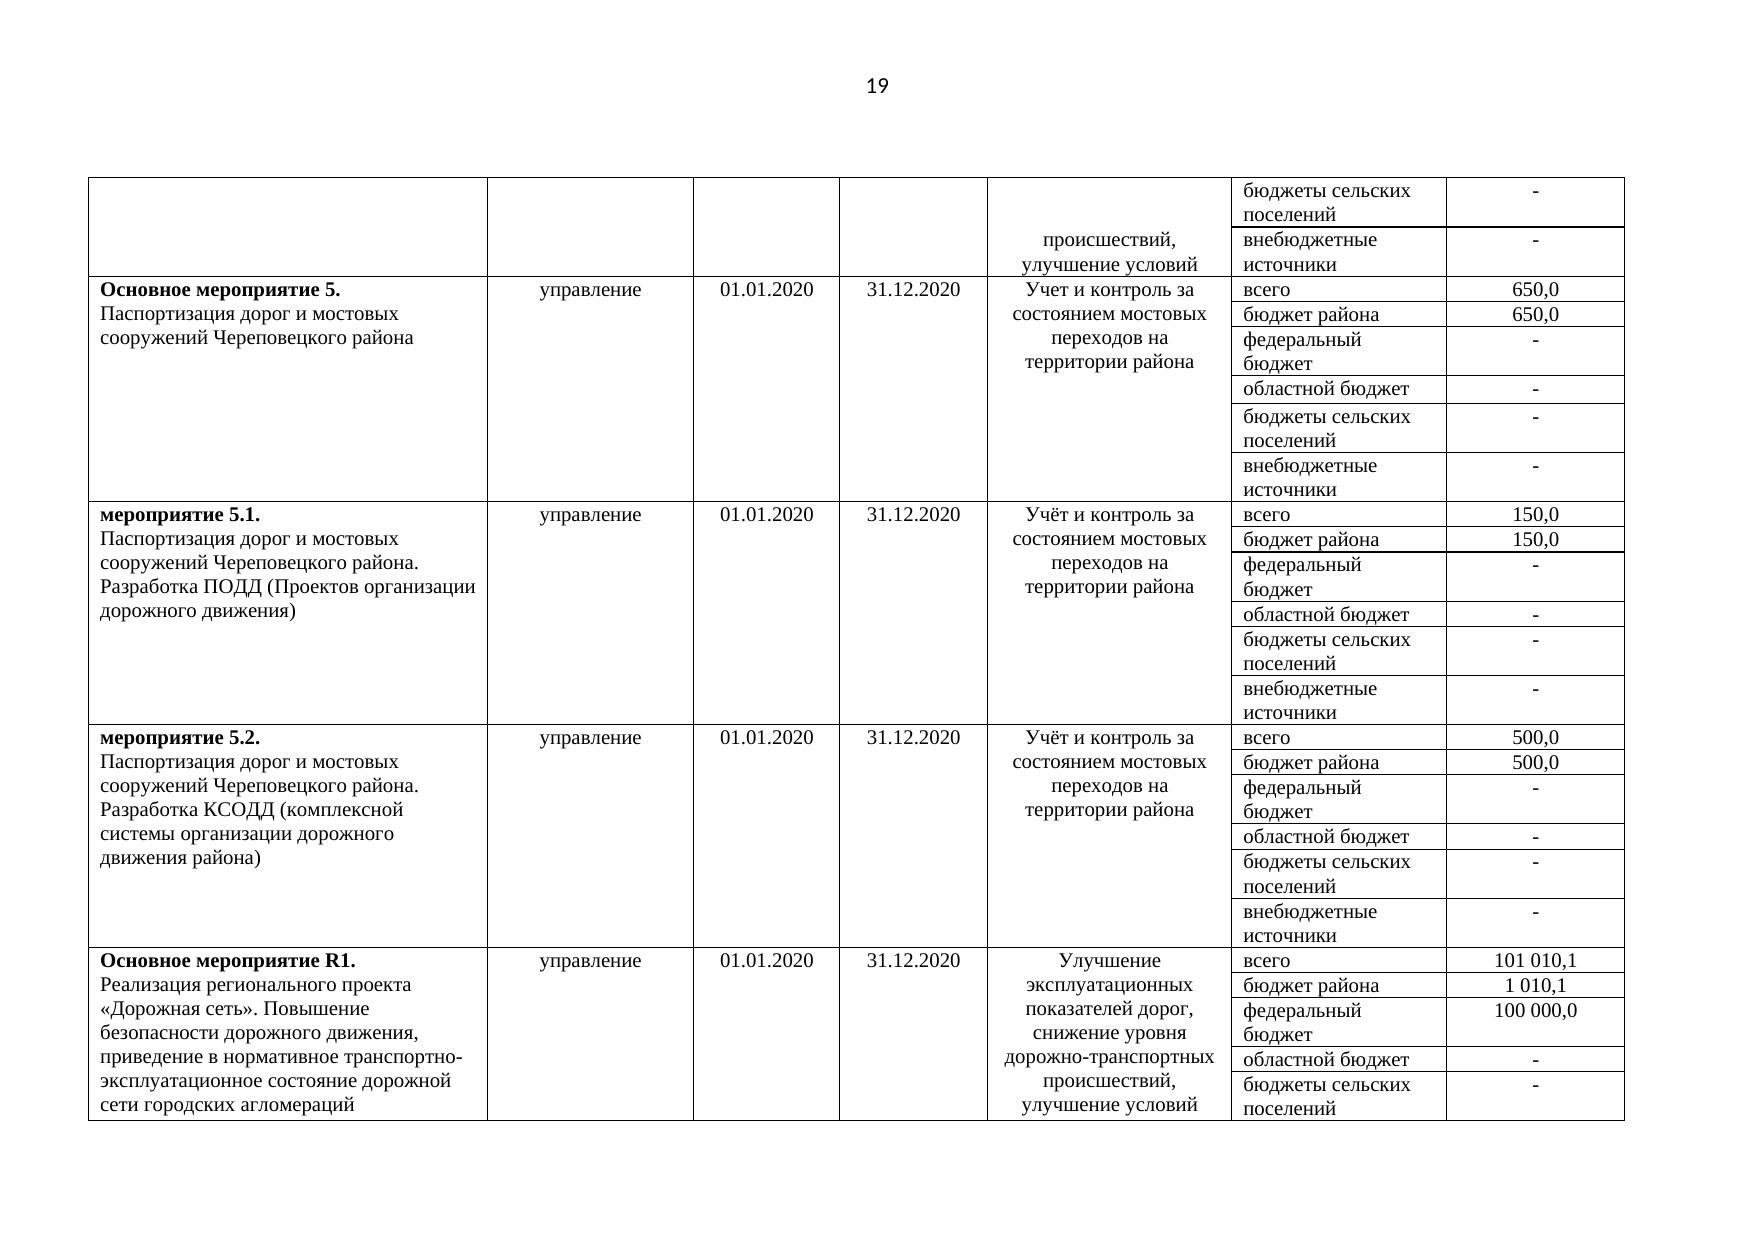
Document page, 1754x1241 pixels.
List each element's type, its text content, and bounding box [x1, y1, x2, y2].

table_cell 31.12.2020 [840, 277, 987, 501]
table_cell Основное мероприятие R1. Реализация регионального проекта «Дорожная сеть». Повышение безопасности дорожного движения, приведение в нормативное транспортно-эксплуатационное состояние дорожной сети городских агломераций [89, 948, 487, 1120]
table_cell всего [1232, 725, 1446, 749]
table_cell федеральный бюджет [1232, 998, 1446, 1046]
table_cell внебюджетные источники [1232, 228, 1446, 276]
table_cell мероприятие 5.1. Паспортизация дорог и мостовых сооружений Череповецкого района. Разработка ПОДД (Проектов организации дорожного движения) [89, 502, 487, 724]
table_cell 500,0 [1447, 725, 1624, 749]
table_cell - [1447, 553, 1624, 601]
table_cell внебюджетные источники [1232, 899, 1446, 947]
table_cell - [1447, 627, 1624, 675]
table_cell федеральный бюджет [1232, 553, 1446, 601]
table_cell - [1447, 376, 1624, 403]
table_cell 100 000,0 [1447, 998, 1624, 1046]
table_cell бюджет района [1232, 973, 1446, 997]
table_cell всего [1232, 948, 1446, 972]
table_cell 01.01.2020 [694, 502, 839, 724]
table_cell управление [488, 725, 693, 947]
table_cell - [1447, 676, 1624, 724]
table_cell бюджет района [1232, 302, 1446, 326]
table_cell федеральный бюджет [1232, 327, 1446, 375]
table_cell внебюджетные источники [1232, 453, 1446, 501]
table_cell управление [488, 948, 693, 1120]
table_cell 150,0 [1447, 502, 1624, 526]
table_cell бюджет района [1232, 527, 1446, 551]
table_cell 650,0 [1447, 302, 1624, 326]
table_cell внебюджетные источники [1232, 676, 1446, 724]
table_cell - [1447, 1072, 1624, 1120]
table_cell 31.12.2020 [840, 502, 987, 724]
table_cell областной бюджет [1232, 602, 1446, 626]
table_cell - [1447, 327, 1624, 375]
table_cell Основное мероприятие 5. Паспортизация дорог и мостовых сооружений Череповецкого района [89, 277, 487, 501]
table_cell 1 010,1 [1447, 973, 1624, 997]
table_cell 31.12.2020 [840, 725, 987, 947]
table_cell Учёт и контроль за состоянием мостовых переходов на территории района [988, 502, 1231, 724]
table_cell - [1447, 775, 1624, 823]
table_cell 01.01.2020 [694, 948, 839, 1120]
table_cell 31.12.2020 [840, 948, 987, 1120]
table_cell - [1447, 1047, 1624, 1071]
table_cell федеральный бюджет [1232, 775, 1446, 823]
table_cell - [1447, 228, 1624, 276]
table_cell - [1447, 602, 1624, 626]
table_cell 01.01.2020 [694, 277, 839, 501]
table_cell 01.01.2020 [694, 725, 839, 947]
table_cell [988, 948, 1231, 1120]
table_cell мероприятие 5.2. Паспортизация дорог и мостовых сооружений Череповецкого района. Разработка КСОДД (комплексной системы организации дорожного движения района) [89, 725, 487, 947]
table_cell бюджеты сельских поселений [1232, 627, 1446, 675]
table_cell - [1447, 453, 1624, 501]
table_cell бюджеты сельских поселений [1232, 404, 1446, 452]
table_cell всего [1232, 502, 1446, 526]
table_cell управление [488, 277, 693, 501]
table_cell 101 010,1 [1447, 948, 1624, 972]
table_cell 150,0 [1447, 527, 1624, 551]
table_cell Учет и контроль за состоянием мостовых переходов на территории района [988, 277, 1231, 501]
table_cell бюджеты сельских поселений [1232, 1072, 1446, 1120]
table_cell Учёт и контроль за состоянием мостовых переходов на территории района [988, 725, 1231, 947]
table_cell бюджеты сельских поселений [1232, 178, 1446, 226]
table_cell бюджет района [1232, 750, 1446, 774]
table_cell областной бюджет [1232, 1047, 1446, 1071]
table_cell бюджеты сельских поселений [1232, 850, 1446, 898]
table_cell всего [1232, 277, 1446, 301]
table_cell 500,0 [1447, 750, 1624, 774]
table_cell - [1447, 404, 1624, 452]
table_cell - [1447, 899, 1624, 947]
table_cell областной бюджет [1232, 376, 1446, 403]
table_cell - [1447, 178, 1624, 226]
table_cell управление [488, 502, 693, 724]
table_cell областной бюджет [1232, 824, 1446, 848]
table_cell 650,0 [1447, 277, 1624, 301]
table_cell - [1447, 850, 1624, 898]
table_cell - [1447, 824, 1624, 848]
